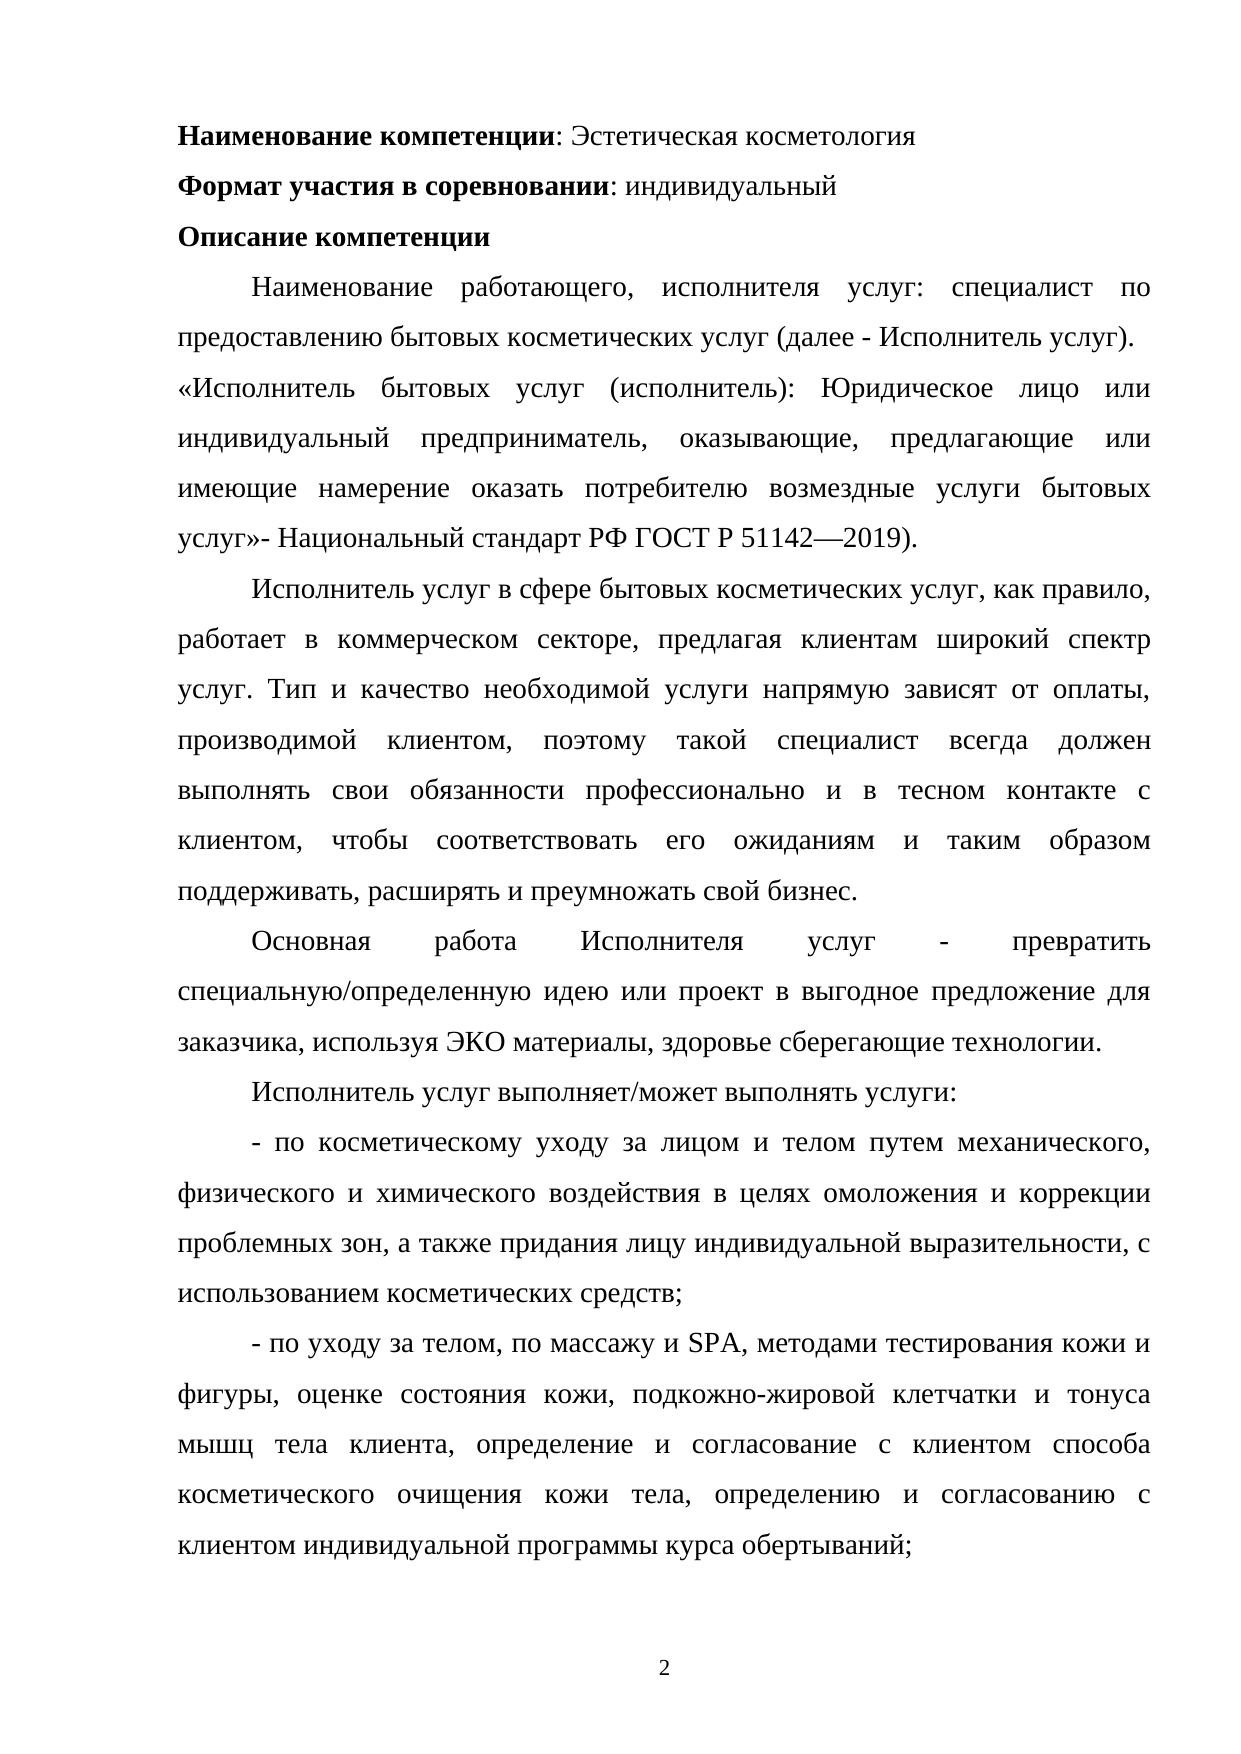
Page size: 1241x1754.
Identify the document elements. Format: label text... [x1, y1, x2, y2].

text Основная работа Исполнителя услуг - превратить специальную/определенную идею или проект в выгодное предложение для заказчика, используя ЭКО материалы, здоровье сберегающие технологии. [177, 923, 1152, 1057]
text - по уходу за телом, по массажу и SPA, методами тестирования кожи и фигуры, оценке состояния кожи, подкожно-жировой клетчатки и тонуса мышц тела клиента, определение и согласование с клиентом способа косметического очищения кожи тела, определению и согласованию с клиентом индивидуальной программы курса обертываний; [177, 1326, 1152, 1560]
text «Исполнитель бытовых услуг (исполнитель): Юридическое лицо или индивидуальный предприниматель, оказывающие, предлагающие или имеющие намерение оказать потребителю возмездные услуги бытовых услуг»- Национальный стандарт РФ ГОСТ Р 51142—2019). [177, 370, 1152, 554]
text Наименование работающего, исполнителя услуг: специалист по предоставлению бытовых косметических услуг (далее - Исполнитель услуг). [177, 269, 1152, 353]
text Исполнитель услуг выполняет/может выполнять услуги: [177, 1074, 1152, 1108]
text Исполнитель услуг в сфере бытовых косметических услуг, как правило, работает в коммерческом секторе, предлагая клиентам широкий спектр услуг. Тип и качество необходимой услуги напрямую зависят от оплаты, производимой клиентом, поэтому такой специалист всегда должен выполнять свои обязанности профессионально и в тесном контакте с клиентом, чтобы соответствовать его ожиданиям и таким образом поддерживать, расширять и преумножать свой бизнес. [177, 571, 1152, 906]
text Описание компетенции [177, 219, 1152, 252]
text Наименование компетенции: Эстетическая косметология [177, 118, 1152, 152]
text - по косметическому уходу за лицом и телом путем механического, физического и химического воздействия в целях омоложения и коррекции проблемных зон, а также придания лицу индивидуальной выразительности, с использованием косметических средств; [177, 1124, 1152, 1309]
text Формат участия в соревновании: индивидуальный [177, 168, 1152, 202]
